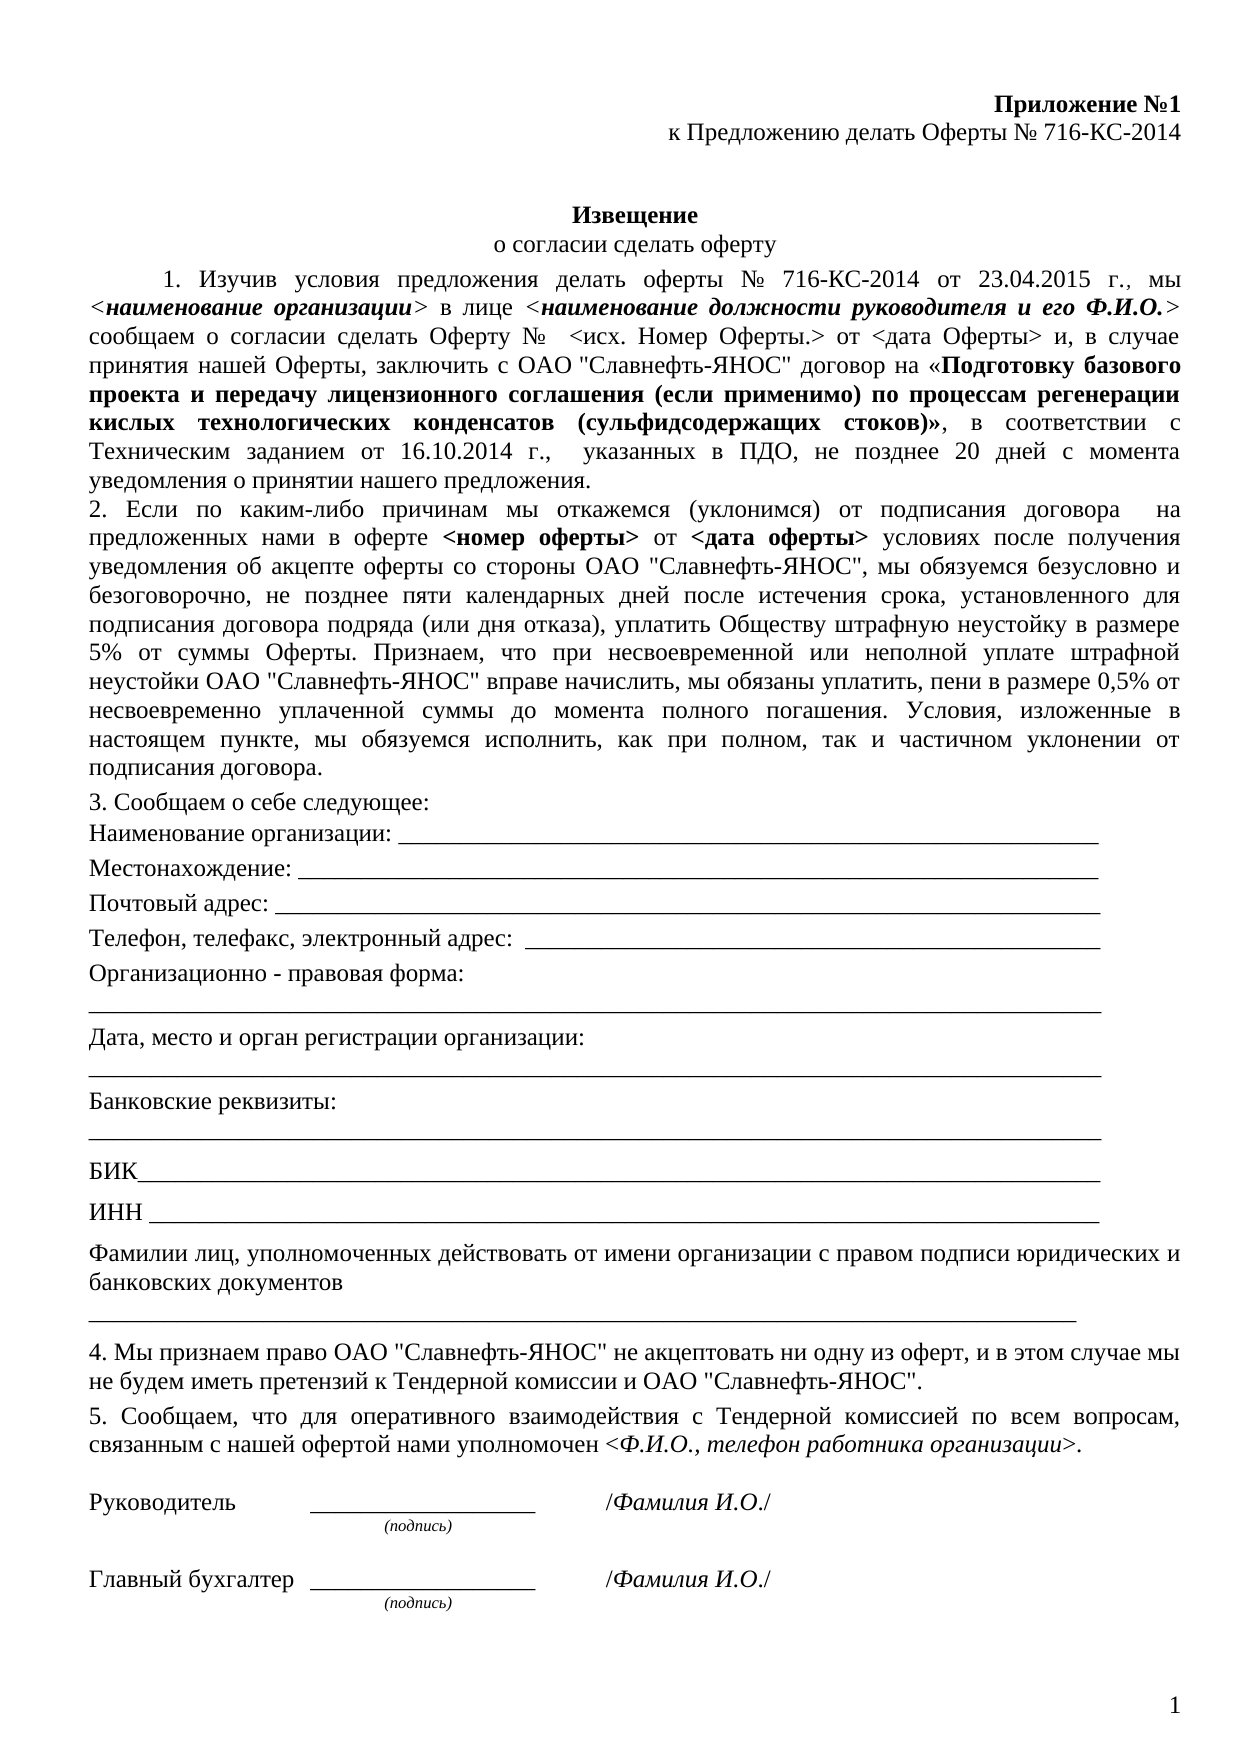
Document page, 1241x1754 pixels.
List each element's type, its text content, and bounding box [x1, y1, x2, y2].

text 2. Если по каким-либо причинам мы откажемся (уклонимся) от подписания договора на предложенных нами в оферте <номер оферты> от <дата оферты> условиях после получения уведомления об акцепте оферты со стороны ОАО "Славнефть-ЯНОС", мы обязуемся безусловно и безоговорочно, не позднее пяти календарных дней после истечения срока, установленного для подписания договора подряда (или дня отказа), уплатить Обществу штрафную неустойку в размере 5% от суммы Оферты. Признаем, что при несвоевременной или неполной уплате штрафной неустойки ОАО "Славнефть-ЯНОС" вправе начислить, мы обязаны уплатить, пени в размере 0,5% от несвоевременно уплаченной суммы до момента полного погашения. Условия, изложенные в настоящем пункте, мы обязуемся исполнить, как при полном, так и частичном уклонении от подписания договора. [89, 494, 1181, 781]
text 4. Мы признаем право ОАО "Славнефть-ЯНОС" не акцептовать ни одну из оферт, и в этом случае мы не будем иметь претензий к Тендерной комиссии и ОАО "Славнефть-ЯНОС". [89, 1337, 1181, 1394]
text 3. Сообщаем о себе следующее: [89, 787, 1181, 816]
text о согласии сделать оферту [89, 229, 1181, 257]
text Почтовый адрес: __________________________________________________________________ [89, 888, 1181, 917]
text _______________________________________________________________________________ [89, 1296, 1181, 1324]
text 1. Изучив условия предложения делать оферты № 716-КС-2014 от 23.04.2015 г., мы <наименование организации> в лице <наименование должности руководителя и его Ф.И.О.> сообщаем о согласии сделать Оферту № <исх. Номер Оферты.> от <дата Оферты> и, в случае принятия нашей Оферты, заключить с ОАО "Славнефть-ЯНОС" договор на «Подготовку базового проекта и передачу лицензионного соглашения (если применимо) по процессам регенерации кислых технологических конденсатов (сульфидсодержащих стоков)», в соответствии с Техническим заданием от 16.10.2014 г., указанных в ПДО, не позднее 20 дней с момента уведомления о принятии нашего предложения. [89, 264, 1181, 494]
text Приложение №1 [89, 89, 1181, 117]
text к Предложению делать Оферты № 716-КС-2014 [89, 117, 1181, 146]
text 5. Сообщаем, что для оперативного взаимодействия с Тендерной комиссией по всем вопросам, связанным с нашей офертой нами уполномочен <Ф.И.О., телефон работника организации>. [89, 1401, 1181, 1458]
text Главный бухгалтер __________________ /Фамилия И.О./ [89, 1564, 1181, 1592]
text БИК_____________________________________________________________________________ [89, 1156, 1181, 1184]
text (подпись) [310, 1592, 1181, 1612]
text Банковские реквизиты: _________________________________________________________________________________ [89, 1086, 1181, 1143]
text Местонахождение: ________________________________________________________________ [89, 853, 1181, 882]
text Руководитель __________________ /Фамилия И.О./ [89, 1487, 1181, 1516]
text Фамилии лиц, уполномоченных действовать от имени организации с правом подписи юридических и банковских документов [89, 1238, 1181, 1296]
text (подпись) [89, 1516, 1181, 1535]
text Наименование организации: ________________________________________________________ [89, 818, 1181, 847]
text ИНН ____________________________________________________________________________ [89, 1197, 1181, 1226]
text Телефон, телефакс, электронный адрес: ______________________________________________ [89, 923, 1181, 952]
text Дата, место и орган регистрации организации: _________________________________________________________________________________ [89, 1022, 1181, 1079]
text Извещение [89, 200, 1181, 229]
text Организационно - правовая форма: _________________________________________________________________________________ [89, 958, 1181, 1016]
